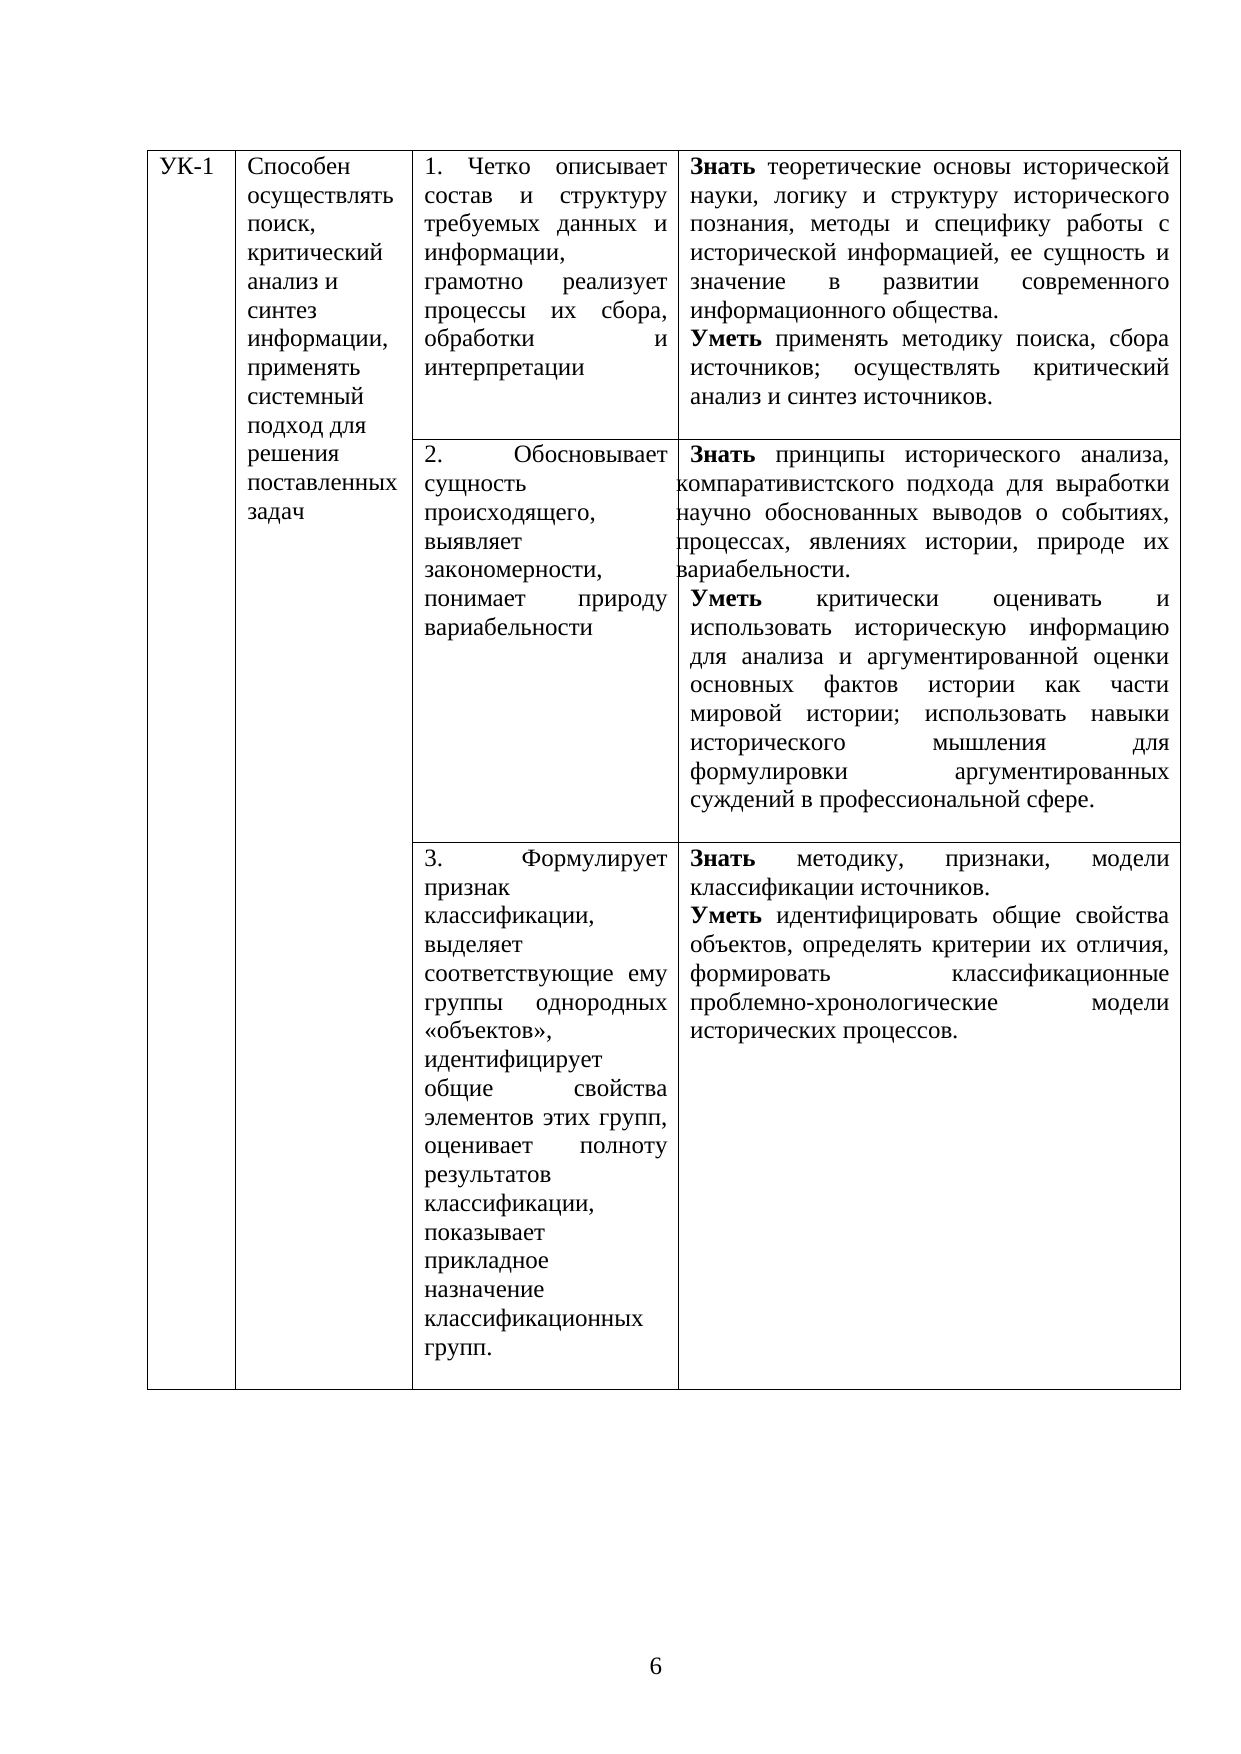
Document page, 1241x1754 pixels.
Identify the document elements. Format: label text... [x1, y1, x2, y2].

table_cell Знать методику, признаки, модели классификации источников. Уметь идентифицировать общие свойства объектов, определять критерии их отличия, формировать классификационные проблемно-хронологические модели исторических процессов. [679, 843, 1180, 1389]
table_cell 1. Четко описывает состав и структуру требуемых данных и информации, грамотно реализует процессы их сбора, обработки и интерпретации [413, 151, 678, 438]
table_cell УК-1 [148, 151, 235, 1389]
table_cell 3. Формулирует признак классификации, выделяет соответствующие ему группы однородных «объектов», идентифицирует общие свойства элементов этих групп, оценивает полноту результатов классификации, показывает прикладное назначение классификационных групп. [413, 843, 678, 1389]
table_cell Знать принципы исторического анализа, компаративистского подхода для выработки научно обоснованных выводов о событиях, процессах, явлениях истории, природе их вариабельности. Уметь критически оценивать и использовать историческую информацию для анализа и аргументированной оценки основных фактов истории как части мировой истории; использовать навыки исторического мышления для формулировки аргументированных суждений в профессиональной сфере. [679, 440, 1180, 842]
table_cell Способен осуществлять поиск, критический анализ и синтез информации, применять системный подход для решения поставленных задач [236, 151, 412, 1389]
table_cell Знать теоретические основы исторической науки, логику и структуру исторического познания, методы и специфику работы с исторической информацией, ее сущность и значение в развитии современного информационного общества. Уметь применять методику поиска, сбора источников; осуществлять критический анализ и синтез источников. [679, 151, 1180, 438]
table_cell 2. Обосновывает сущность происходящего, выявляет закономерности, понимает природу вариабельности [413, 440, 678, 842]
